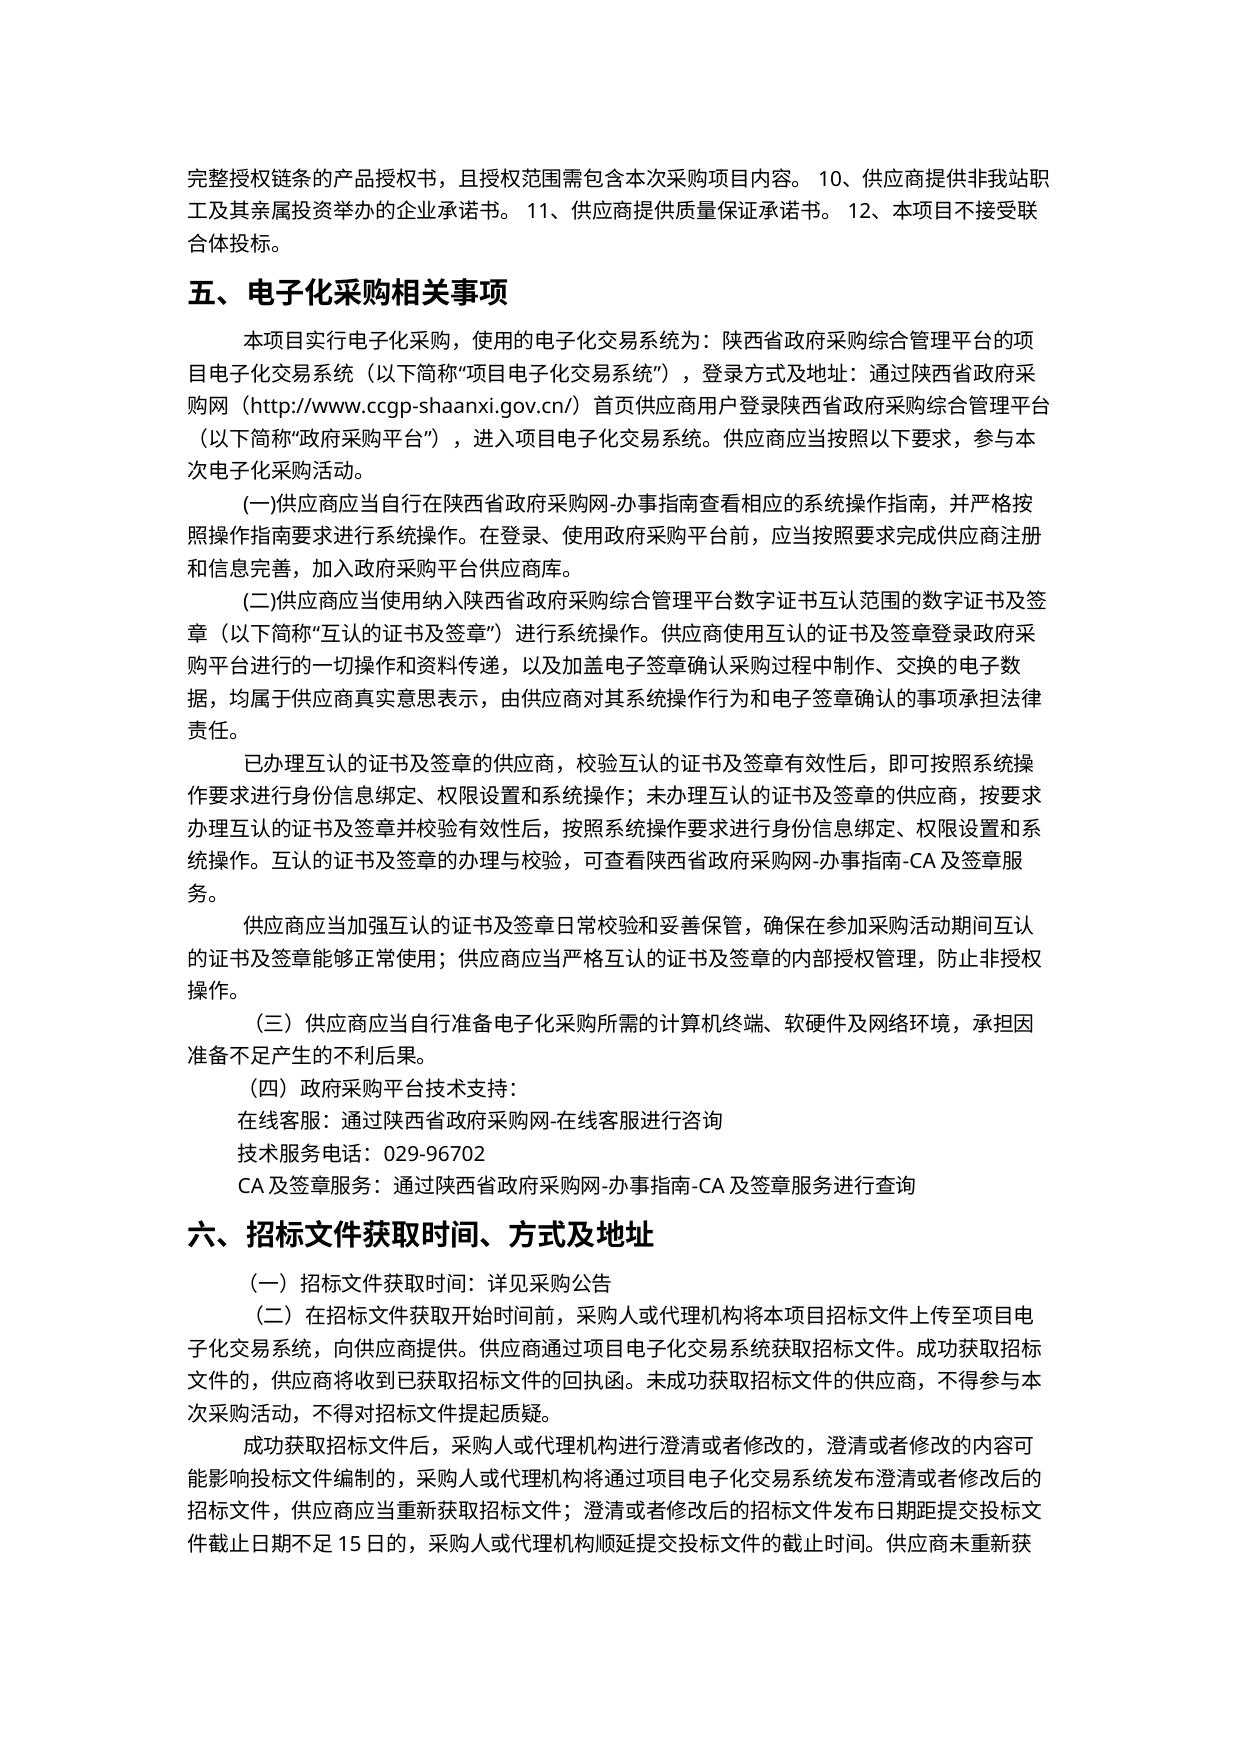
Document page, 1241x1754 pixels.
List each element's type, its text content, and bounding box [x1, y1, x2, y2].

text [187, 162, 1053, 259]
text (二)供应商应当使用纳入陕西省政府采购综合管理平台数字证书互认范围的数字证书及签章（以下简称“互认的证书及签章”）进行系统操作。供应商使用互认的证书及签章登录政府采购平台进行的一切操作和资料传递，以及加盖电子签章确认采购过程中制作、交换的电子数据，均属于供应商真实意思表示，由供应商对其系统操作行为和电子签章确认的事项承担法律责任。 [187, 584, 1053, 747]
text （一）招标文件获取时间：详见采购公告 [187, 1267, 1053, 1299]
text （三）供应商应当自行准备电子化采购所需的计算机终端、软硬件及网络环境，承担因准备不足产生的不利后果。 [187, 1007, 1053, 1072]
text CA及签章服务：通过陕西省政府采购网-办事指南-CA及签章服务进行查询 [187, 1169, 1053, 1202]
text 在线客服：通过陕西省政府采购网-在线客服进行咨询 [187, 1104, 1053, 1137]
text 技术服务电话：029-96702 [187, 1137, 1053, 1169]
text （四）政府采购平台技术支持： [187, 1072, 1053, 1104]
text 已办理互认的证书及签章的供应商，校验互认的证书及签章有效性后，即可按照系统操作要求进行身份信息绑定、权限设置和系统操作；未办理互认的证书及签章的供应商，按要求办理互认的证书及签章并校验有效性后，按照系统操作要求进行身份信息绑定、权限设置和系统操作。互认的证书及签章的办理与校验，可查看陕西省政府采购网-办事指南-CA及签章服务。 [187, 747, 1053, 909]
text 六、招标文件获取时间、方式及地址 [187, 1202, 1053, 1267]
text 本项目实行电子化采购，使用的电子化交易系统为：陕西省政府采购综合管理平台的项目电子化交易系统（以下简称“项目电子化交易系统”），登录方式及地址：通过陕西省政府采购网（http://www.ccgp-shaanxi.gov.cn/）首页供应商用户登录陕西省政府采购综合管理平台（以下简称“政府采购平台”），进入项目电子化交易系统。供应商应当按照以下要求，参与本次电子化采购活动。 [187, 324, 1053, 487]
text （二）在招标文件获取开始时间前，采购人或代理机构将本项目招标文件上传至项目电子化交易系统，向供应商提供。供应商通过项目电子化交易系统获取招标文件。成功获取招标文件的，供应商将收到已获取招标文件的回执函。未成功获取招标文件的供应商，不得参与本次采购活动，不得对招标文件提起质疑。 [187, 1299, 1053, 1429]
text (一)供应商应当自行在陕西省政府采购网-办事指南查看相应的系统操作指南，并严格按照操作指南要求进行系统操作。在登录、使用政府采购平台前，应当按照要求完成供应商注册和信息完善，加入政府采购平台供应商库。 [187, 487, 1053, 584]
text 供应商应当加强互认的证书及签章日常校验和妥善保管，确保在参加采购活动期间互认的证书及签章能够正常使用；供应商应当严格互认的证书及签章的内部授权管理，防止非授权操作。 [187, 909, 1053, 1007]
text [187, 1429, 1053, 1559]
text 五、电子化采购相关事项 [187, 259, 1053, 324]
